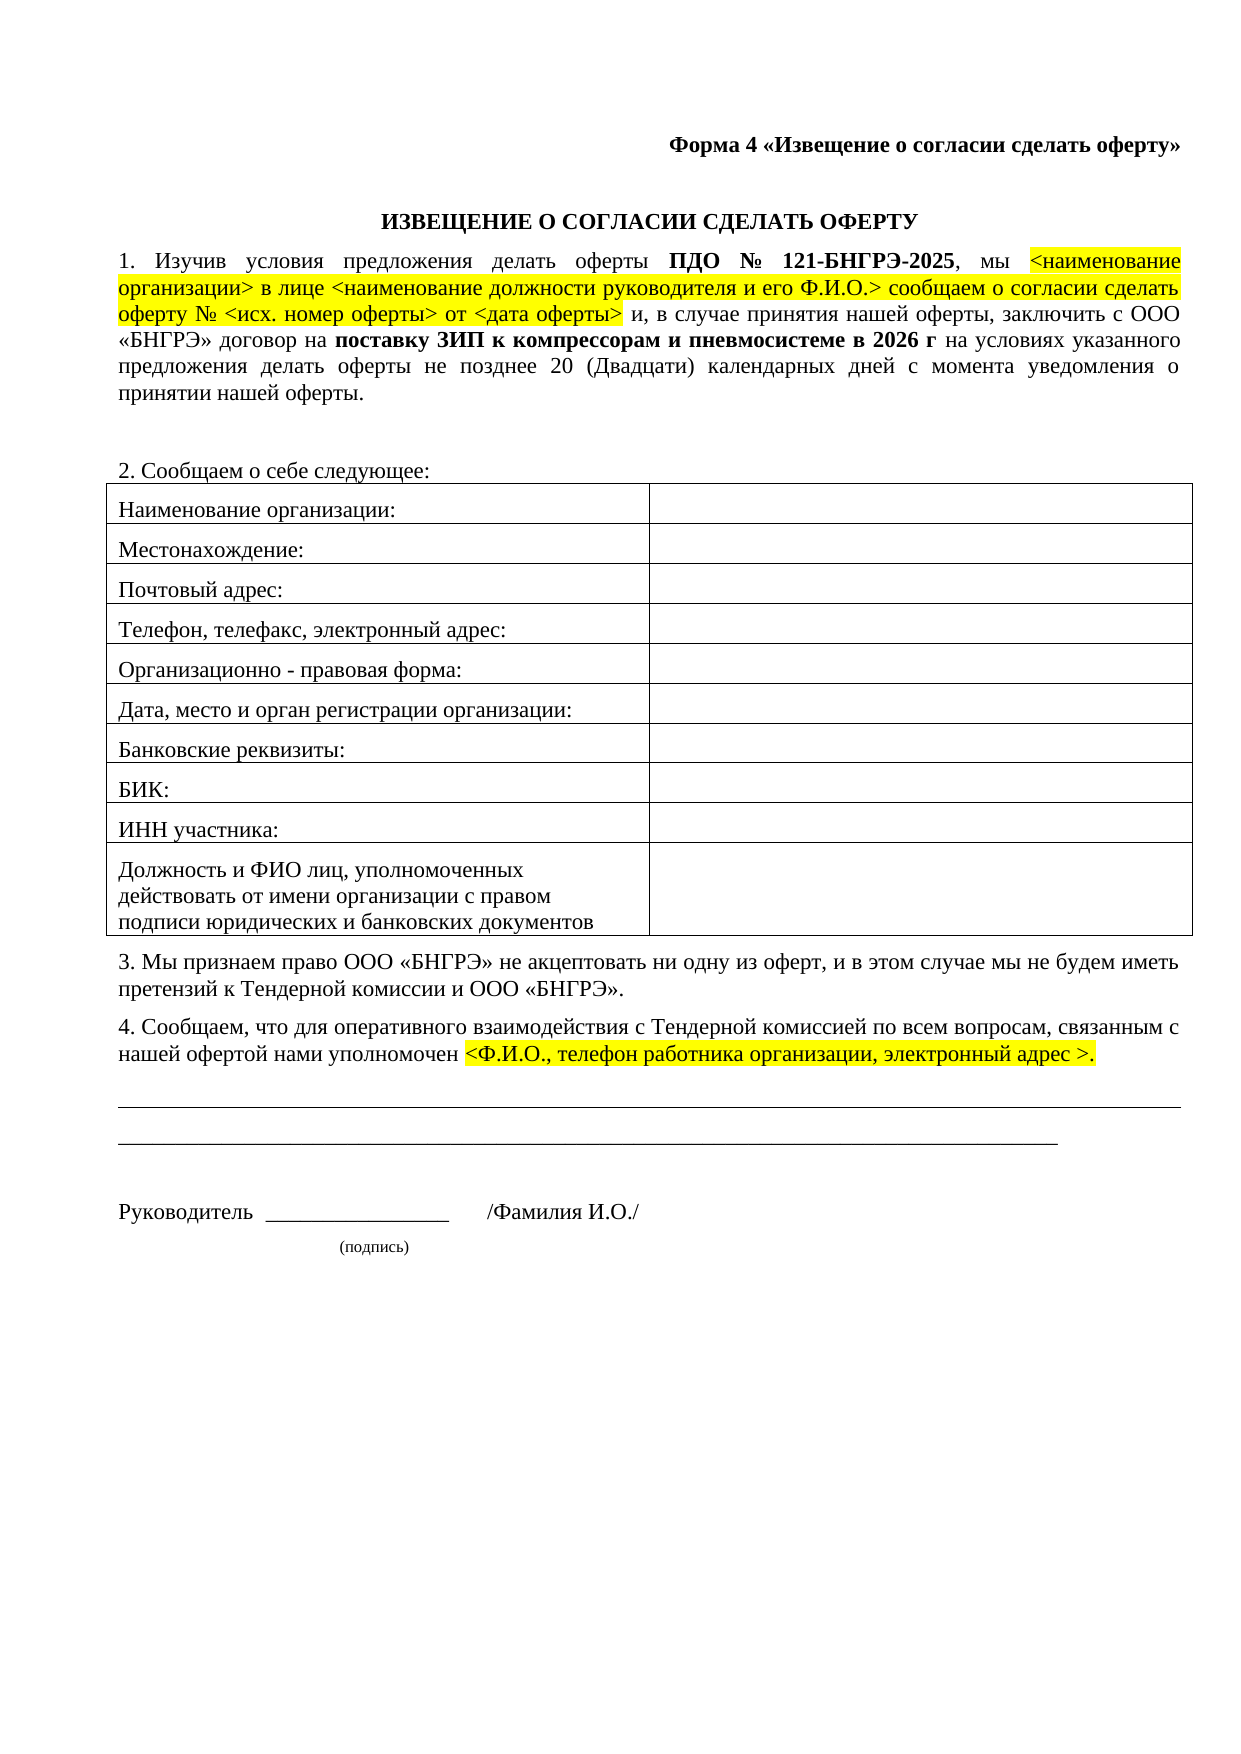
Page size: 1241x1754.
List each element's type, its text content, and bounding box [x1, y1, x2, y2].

table_cell Банковские реквизиты: [107, 724, 649, 762]
table_cell Почтовый адрес: [107, 564, 649, 603]
table_cell Должность и ФИО лиц, уполномоченных действовать от имени организации с правом подписи юридических и банковских документов [107, 843, 649, 935]
table_cell [650, 843, 1192, 935]
text (подпись) [118, 1237, 1181, 1256]
text ИЗВЕЩЕНИЕ О СОГЛАСИИ СДЕЛАТЬ ОФЕРТУ [118, 208, 1181, 235]
text 2. Сообщаем о себе следующее: [118, 457, 1181, 483]
table_cell Местонахождение: [107, 524, 649, 563]
table_cell [650, 644, 1192, 682]
table_cell [650, 684, 1192, 722]
text 3. Мы признаем право ООО «БНГРЭ» не акцептовать ни одну из оферт, и в этом случае мы не будем иметь претензий к Тендерной комиссии и ООО «БНГРЭ». [118, 948, 1181, 1001]
table_cell БИК: [107, 763, 649, 802]
table_cell [650, 724, 1192, 762]
table_cell ИНН участника: [107, 803, 649, 842]
table_cell [650, 803, 1192, 842]
table_header [650, 484, 1192, 523]
table_cell [650, 564, 1192, 603]
table_cell [650, 763, 1192, 802]
text 1. Изучив условия предложения делать оферты ПДО № 121-БНГРЭ-2025, мы <наименование организации> в лице <наименование должности руководителя и его Ф.И.О.> сообщаем о согласии сделать оферту № <исх. номер оферты> от <дата оферты> и, в случае принятия нашей оферты, заключить с ООО «БНГРЭ» договор на поставку ЗИП к компрессорам и пневмосистеме в 2026 г на условиях указанного предложения делать оферты не позднее 20 (Двадцати) календарных дней с момента уведомления о принятии нашей оферты. [118, 300, 1181, 405]
text 4. Сообщаем, что для оперативного взаимодействия с Тендерной комиссией по всем вопросам, связанным с нашей офертой нами уполномочен <Ф.И.О., телефон работника организации, электронный адрес >. [118, 1013, 1181, 1066]
table_cell Организационно - правовая форма: [107, 644, 649, 682]
table_cell Дата, место и орган регистрации организации: [107, 684, 649, 722]
text Руководитель ________________ /Фамилия И.О./ [118, 1198, 1181, 1225]
table_cell Телефон, телефакс, электронный адрес: [107, 604, 649, 643]
text __________________________________________________________________________________ [118, 1121, 1181, 1147]
table_cell [650, 604, 1192, 643]
table_header Наименование организации: [107, 484, 649, 523]
text Форма 4 «Извещение о согласии сделать оферту» [118, 131, 1181, 157]
table_cell [650, 524, 1192, 563]
